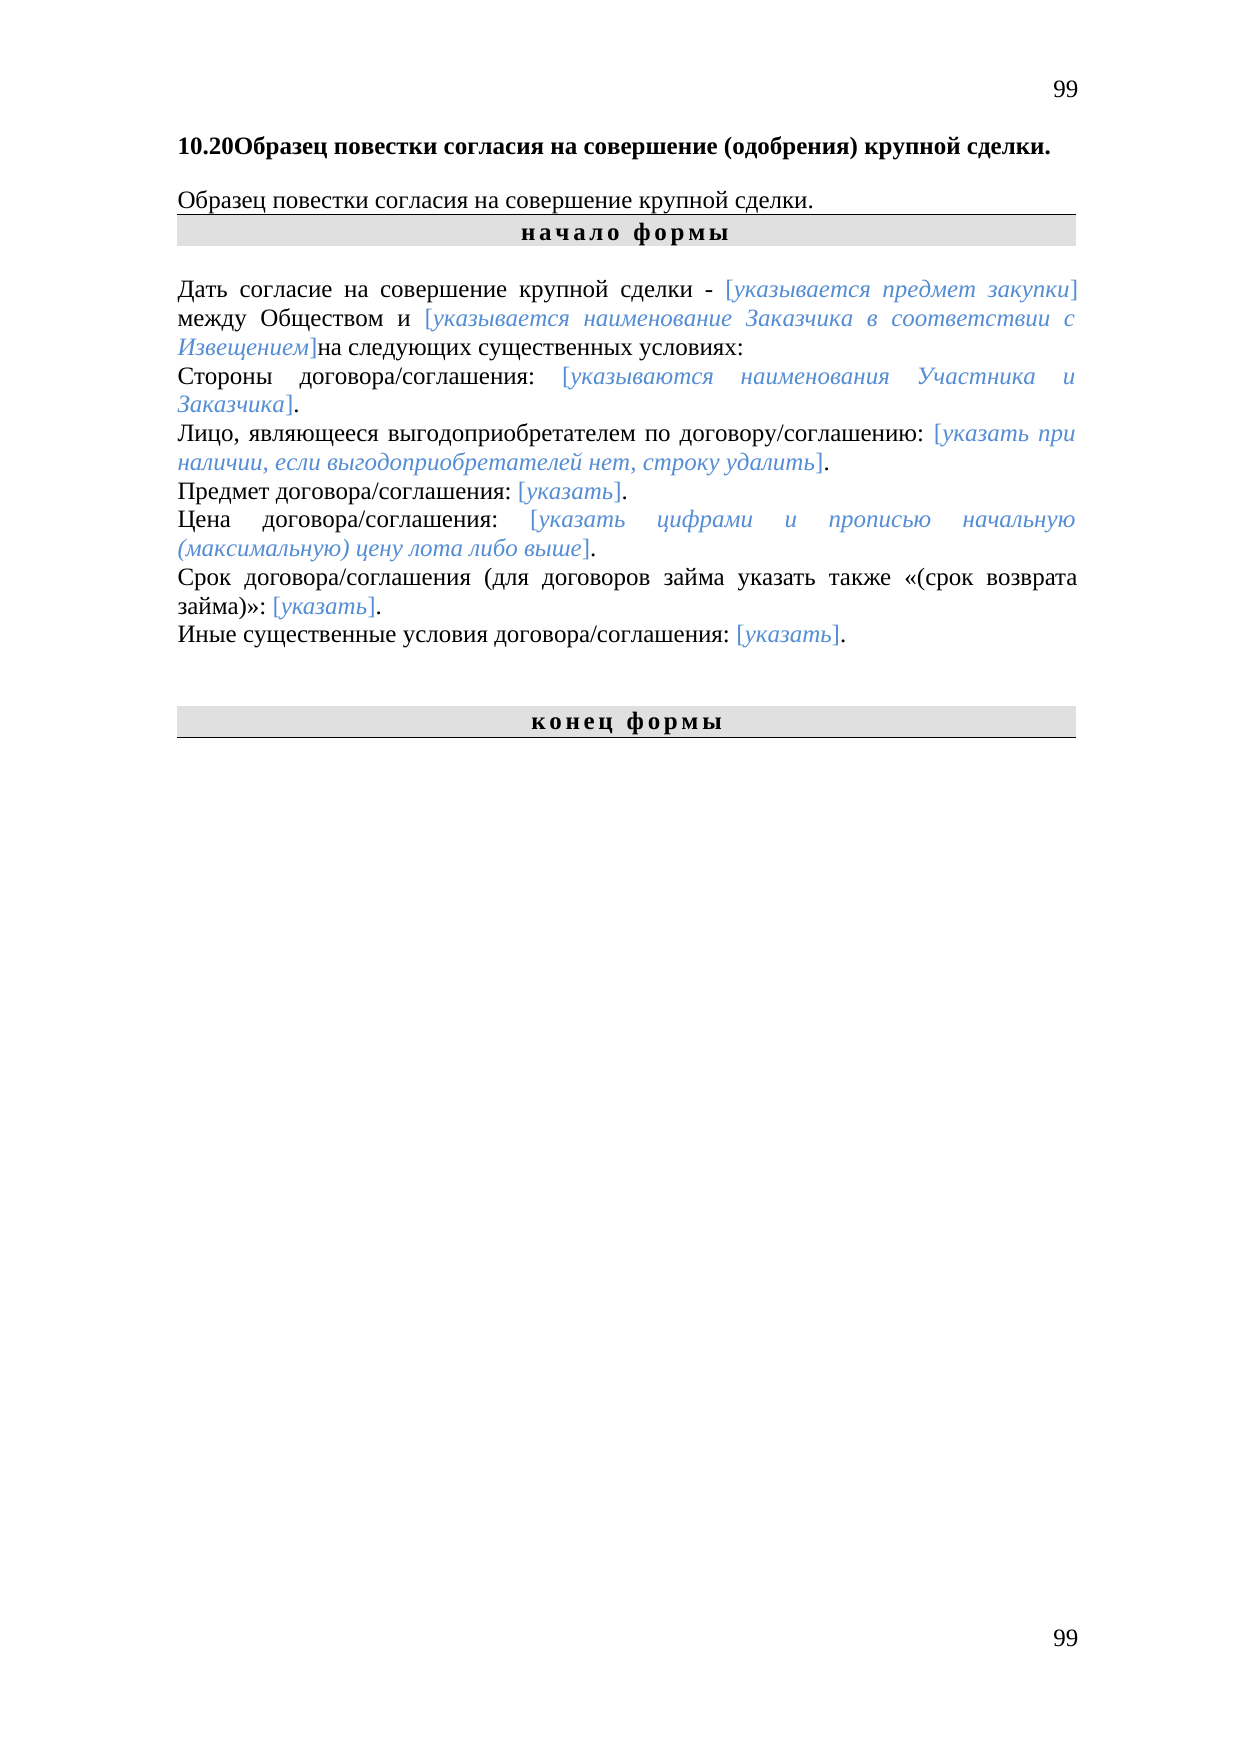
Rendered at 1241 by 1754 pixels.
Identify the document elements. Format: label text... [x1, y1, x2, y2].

text Иные существенные условия договора/соглашения: [указать]. [177, 619, 1078, 648]
text Стороны договора/соглашения: [указываются наименования Участника и Заказчика]. [177, 361, 1078, 418]
text Дать согласие на совершение крупной сделки - [указывается предмет закупки] между Обществом и [указывается наименование Заказчика в соответствии с Извещением]на следующих существенных условиях: [177, 274, 1078, 361]
text 10.20Образец повестки согласия на совершение (одобрения) крупной сделки. [177, 131, 1078, 160]
text Срок договора/соглашения (для договоров займа указать также «(срок возврата займа)»: [указать]. [177, 562, 1078, 619]
text Цена договора/соглашения: [указать цифрами и прописью начальную (максимальную) цену лота либо выше]. [177, 504, 1078, 562]
text Лицо, являющееся выгодоприобретателем по договору/соглашению: [указать при наличии, если выгодоприобретателей нет, строку удалить]. [177, 418, 1078, 476]
text конец формы [177, 706, 1076, 737]
text Образец повестки согласия на совершение крупной сделки. [177, 185, 1078, 214]
text начало формы [177, 215, 1076, 246]
text Предмет договора/соглашения: [указать]. [177, 476, 1078, 504]
